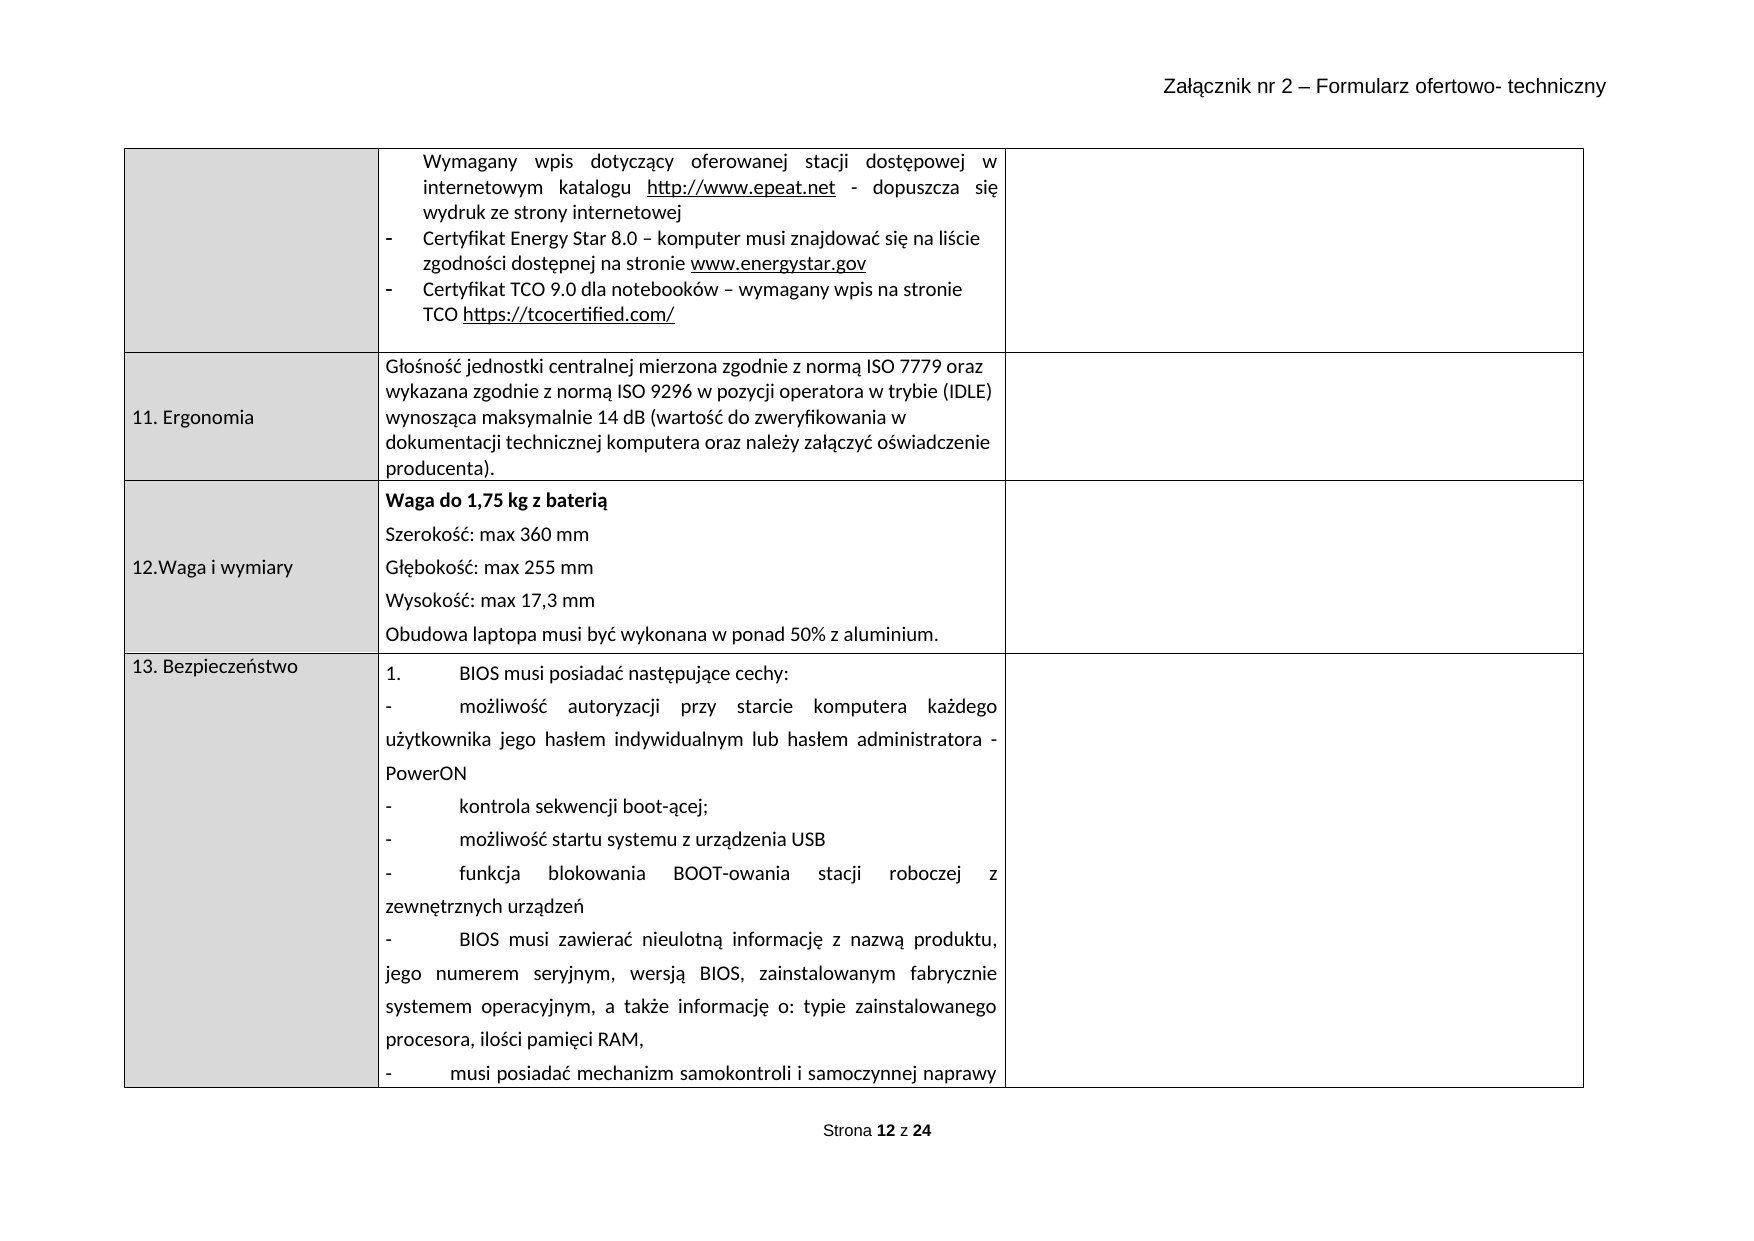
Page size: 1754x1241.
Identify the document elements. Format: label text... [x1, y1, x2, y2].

table_cell [1006, 654, 1583, 1087]
table_cell [1006, 353, 1583, 480]
table_cell [1006, 149, 1583, 352]
table_cell 12.Waga i wymiary [125, 481, 378, 652]
table_cell Waga do 1,75 kg z baterią Szerokość: max 360 mm Głębokość: max 255 mm Wysokość: max 17,3 mm Obudowa laptopa musi być wykonana w ponad 50% z aluminium. [379, 481, 1005, 652]
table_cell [125, 149, 378, 352]
table_cell 11. Ergonomia [125, 353, 378, 480]
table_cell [379, 149, 1005, 352]
table_cell 13. Bezpieczeństwo [125, 654, 378, 1087]
table_cell Głośność jednostki centralnej mierzona zgodnie z normą ISO 7779 oraz wykazana zgodnie z normą ISO 9296 w pozycji operatora w trybie (IDLE) wynosząca maksymalnie 14 dB (wartość do zweryfikowania w dokumentacji technicznej komputera oraz należy załączyć oświadczenie producenta). [379, 353, 1005, 480]
table_cell [1006, 481, 1583, 652]
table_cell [379, 654, 1005, 1087]
